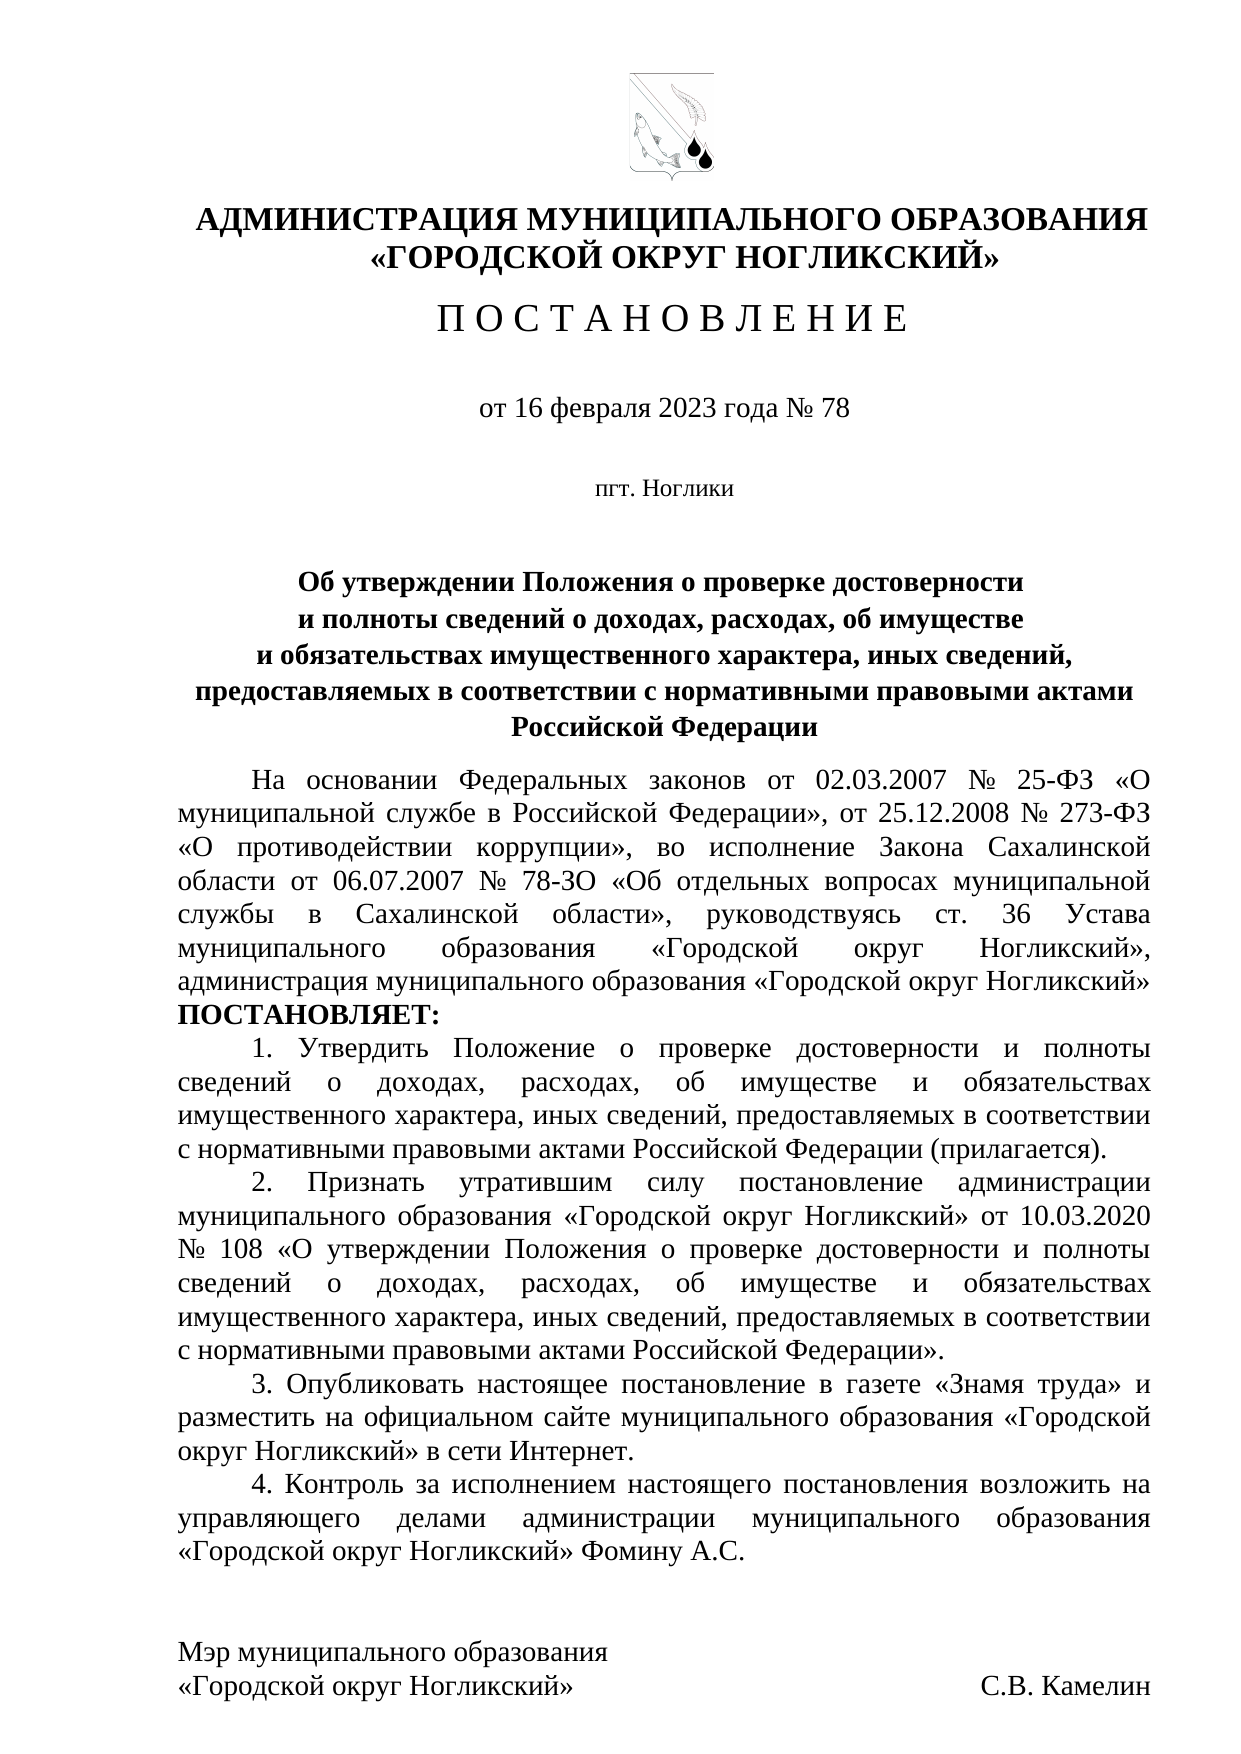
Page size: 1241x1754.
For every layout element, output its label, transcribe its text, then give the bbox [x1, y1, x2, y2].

text Об утверждении Положения о проверке достоверности и полноты сведений о доходах, расходах, об имуществе и обязательствах имущественного характера, иных сведений, предоставляемых в соответствии с нормативными правовыми актами Российской Федерации [177, 564, 1152, 743]
text «Городской округ Ногликский» С.В. Камелин [177, 1668, 1152, 1701]
picture [629, 73, 714, 181]
text 1. Утвердить Положение о проверке достоверности и полноты сведений о доходах, расходах, об имуществе и обязательствах имущественного характера, иных сведений, предоставляемых в соответствии с нормативными правовыми актами Российской Федерации (прилагается). [177, 1030, 1152, 1164]
text На основании Федеральных законов от 02.03.2007 № 25-ФЗ «О муниципальной службе в Российской Федерации», от 25.12.2008 № 273-ФЗ «О противодействии коррупции», во исполнение Закона Сахалинской области от 06.07.2007 № 78-ЗО «Об отдельных вопросах муниципальной службы в Сахалинской области», руководствуясь ст. 36 Устава муниципального образования «Городской округ Ногликский», администрация муниципального образования «Городской округ Ногликский» ПОСТАНОВЛЯЕТ: [177, 762, 1152, 1030]
text 4. Контроль за исполнением настоящего постановления возложить на управляющего делами администрации муниципального образования «Городской округ Ногликский» Фомину А.С. [177, 1466, 1152, 1567]
text пгт. Ноглики [177, 473, 1152, 502]
text Мэр муниципального образования [177, 1634, 1152, 1668]
text 2. Признать утратившим силу постановление администрации муниципального образования «Городской округ Ногликский» от 10.03.2020 № 108 «О утверждении Положения о проверке достоверности и полноты сведений о доходах, расходах, об имуществе и обязательствах имущественного характера, иных сведений, предоставляемых в соответствии с нормативными правовыми актами Российской Федерации». [177, 1164, 1152, 1366]
text 3. Опубликовать настоящее постановление в газете «Знамя труда» и разместить на официальном сайте муниципального образования «Городской округ Ногликский» в сети Интернет. [177, 1366, 1152, 1466]
table_header АДМИНИСТРАЦИЯ МУНИЦИПАЛЬНОГО ОБРАЗОВАНИЯ «ГОРОДСКОЙ ОКРУГ НОГЛИКСКИЙ» П О С Т А Н О В Л Е Н И Е [177, 74, 1167, 340]
text от № [177, 390, 1152, 423]
